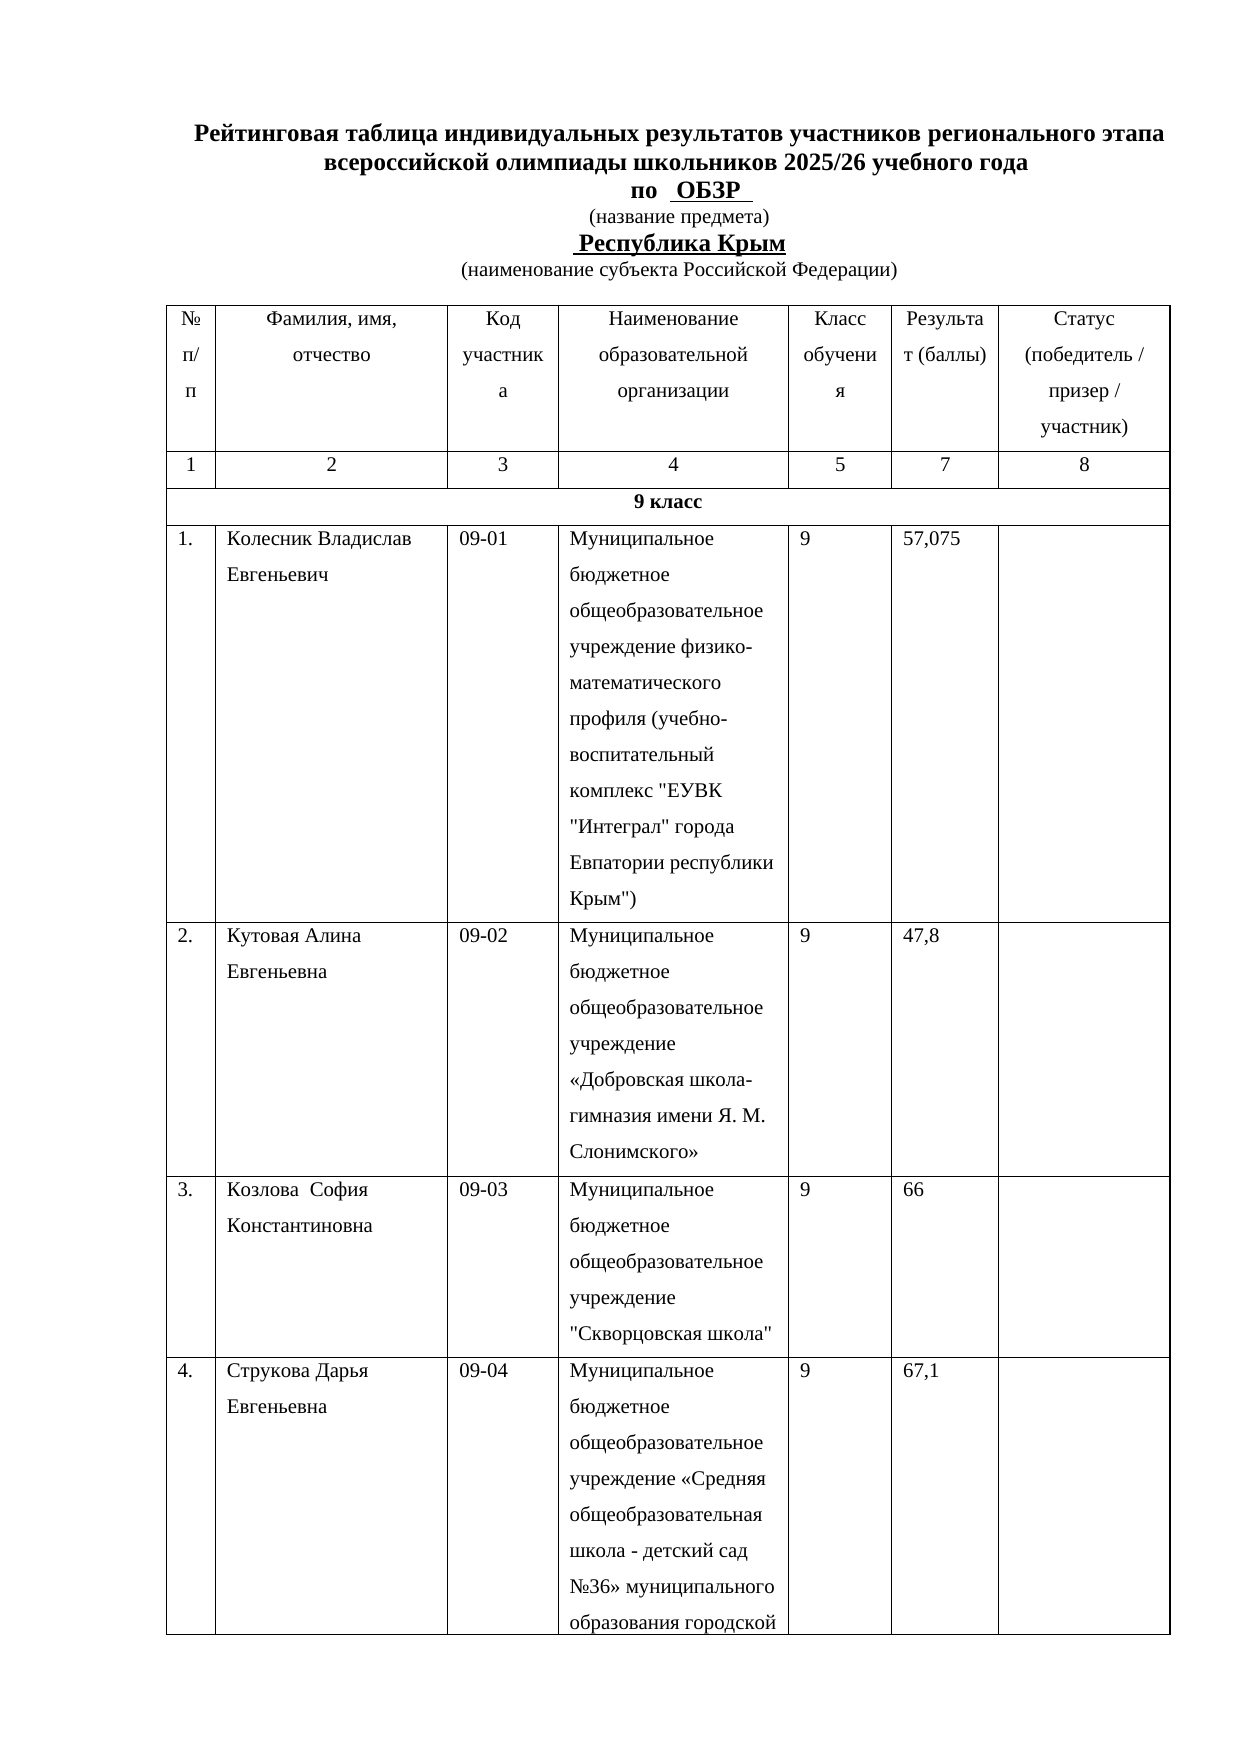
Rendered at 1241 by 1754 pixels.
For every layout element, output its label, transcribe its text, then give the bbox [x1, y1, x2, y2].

table_cell Кутовая Алина Евгеньевна [216, 923, 447, 1176]
table_cell Муниципальное бюджетное общеобразовательное учреждение физико-математического профиля (учебно-воспитательный комплекс "ЕУВК "Интеграл" города Евпатории республики Крым") [559, 526, 788, 922]
table_cell 09-01 [448, 526, 558, 922]
table_cell Колесник Владислав Евгеньевич [216, 526, 447, 922]
table_cell [167, 526, 215, 922]
table_header Класс обучения [789, 306, 891, 451]
table_cell 9 [789, 1177, 891, 1357]
table_cell Муниципальное бюджетное общеобразовательное учреждение «Добровская школа- гимназия имени Я. М. Слонимского» [559, 923, 788, 1176]
table_cell 57,075 [892, 526, 998, 922]
text Республика Крым [177, 228, 1181, 257]
table_header Статус (победитель / призер / участник) [999, 306, 1169, 451]
table_cell 9 класс [167, 489, 1169, 525]
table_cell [559, 1358, 788, 1634]
text Рейтинговая таблица индивидуальных результатов участников регионального этапа всероссийской олимпиады школьников 2025/26 учебного года по ОБЗР [177, 118, 1181, 204]
table_header Наименование образовательной организации [559, 306, 788, 451]
table_header № п/п [167, 306, 215, 451]
text (название предмета) [177, 204, 1181, 228]
table_cell 47,8 [892, 923, 998, 1176]
table_cell [999, 526, 1169, 922]
table_cell 9 [789, 1358, 891, 1634]
table_cell 66 [892, 1177, 998, 1357]
table_cell 67,1 [892, 1358, 998, 1634]
table_cell 09-04 [448, 1358, 558, 1634]
table_cell 2 [216, 452, 447, 488]
table_cell [999, 1177, 1169, 1357]
table_header Код участника [448, 306, 558, 451]
table_header Результат (баллы) [892, 306, 998, 451]
table_cell 5 [789, 452, 891, 488]
table_cell 09-02 [448, 923, 558, 1176]
table_cell Козлова София Константиновна [216, 1177, 447, 1357]
table_cell 09-03 [448, 1177, 558, 1357]
table_cell 8 [999, 452, 1169, 488]
table_cell 1 [167, 452, 215, 488]
table_cell [167, 923, 215, 1176]
table_cell 9 [789, 526, 891, 922]
table_cell 7 [892, 452, 998, 488]
table_cell [167, 1358, 215, 1634]
table_cell [999, 1358, 1169, 1634]
table_header Фамилия, имя, отчество [216, 306, 447, 451]
text (наименование субъекта Российской Федерации) [177, 257, 1181, 281]
table_cell Муниципальное бюджетное общеобразовательное учреждение "Скворцовская школа" [559, 1177, 788, 1357]
table_cell 4 [559, 452, 788, 488]
table_cell 3 [448, 452, 558, 488]
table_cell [216, 1358, 447, 1634]
table_cell 9 [789, 923, 891, 1176]
table_cell [999, 923, 1169, 1176]
table_cell [167, 1177, 215, 1357]
